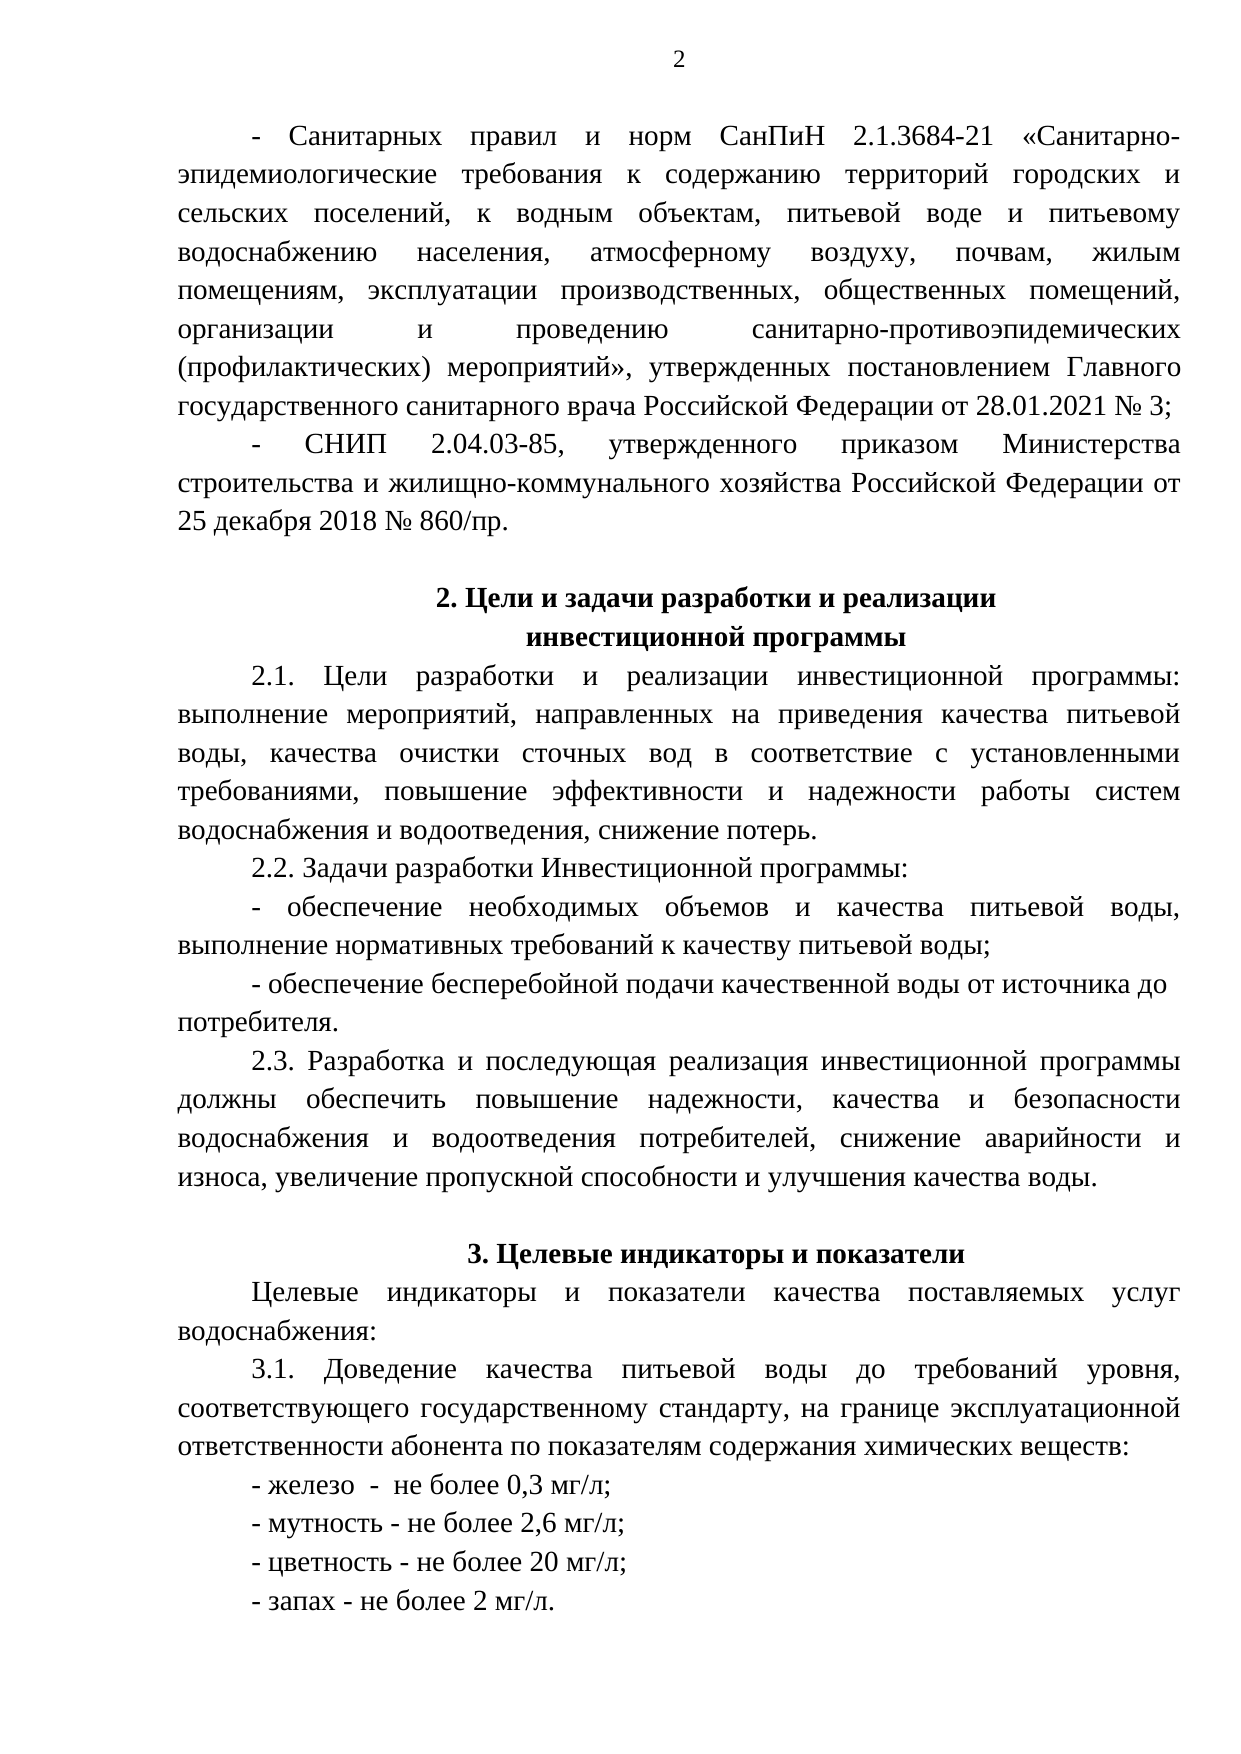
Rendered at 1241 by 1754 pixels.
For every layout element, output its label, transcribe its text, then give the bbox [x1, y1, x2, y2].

text - цветность - не более 20 мг/л; [177, 1544, 1181, 1578]
text 3.1. Доведение качества питьевой воды до требований уровня, соответствующего государственному стандарту, на границе эксплуатационной ответственности абонента по показателям содержания химических веществ: [177, 1351, 1181, 1462]
text - железо - не более 0,3 мг/л; [177, 1467, 1181, 1501]
text 2.3. Разработка и последующая реализация инвестиционной программы должны обеспечить повышение надежности, качества и безопасности водоснабжения и водоотведения потребителей, снижение аварийности и износа, увеличение пропускной способности и улучшения качества воды. [177, 1043, 1181, 1192]
text 2. Цели и задачи разработки и реализации [177, 581, 1181, 614]
text - запах - не более 2 мг/л. [177, 1583, 1181, 1616]
text инвестиционной программы [177, 619, 1181, 653]
text 2.1. Цели разработки и реализации инвестиционной программы: выполнение мероприятий, направленных на приведения качества питьевой воды, качества очистки сточных вод в соответствие с установленными требованиями, повышение эффективности и надежности работы систем водоснабжения и водоотведения, снижение потерь. [177, 658, 1181, 845]
text 2.2. Задачи разработки Инвестиционной программы: [177, 850, 1181, 884]
text - СНИП 2.04.03-85, утвержденного приказом Министерства строительства и жилищно-коммунального хозяйства Российской Федерации от 25 декабря 2018 № 860/пр. [177, 426, 1181, 537]
text потребителя. [177, 1004, 1181, 1038]
text - обеспечение бесперебойной подачи качественной воды от источника до [177, 966, 1181, 999]
text - Санитарных правил и норм СанПиН 2.1.3684-21 «Санитарно-эпидемиологические требования к содержанию территорий городских и сельских поселений, к водным объектам, питьевой воде и питьевому водоснабжению населения, атмосферному воздуху, почвам, жилым помещениям, эксплуатации производственных, общественных помещений, организации и проведению санитарно-противоэпидемических (профилактических) мероприятий», утвержденных постановлением Главного государственного санитарного врача Российской Федерации от 28.01.2021 № 3; [177, 118, 1181, 421]
text - обеспечение необходимых объемов и качества питьевой воды, выполнение нормативных требований к качеству питьевой воды; [177, 889, 1181, 961]
text - мутность - не более 2,6 мг/л; [177, 1506, 1181, 1539]
text Целевые индикаторы и показатели качества поставляемых услуг водоснабжения: [177, 1274, 1181, 1346]
text 3. Целевые индикаторы и показатели [177, 1236, 1181, 1269]
